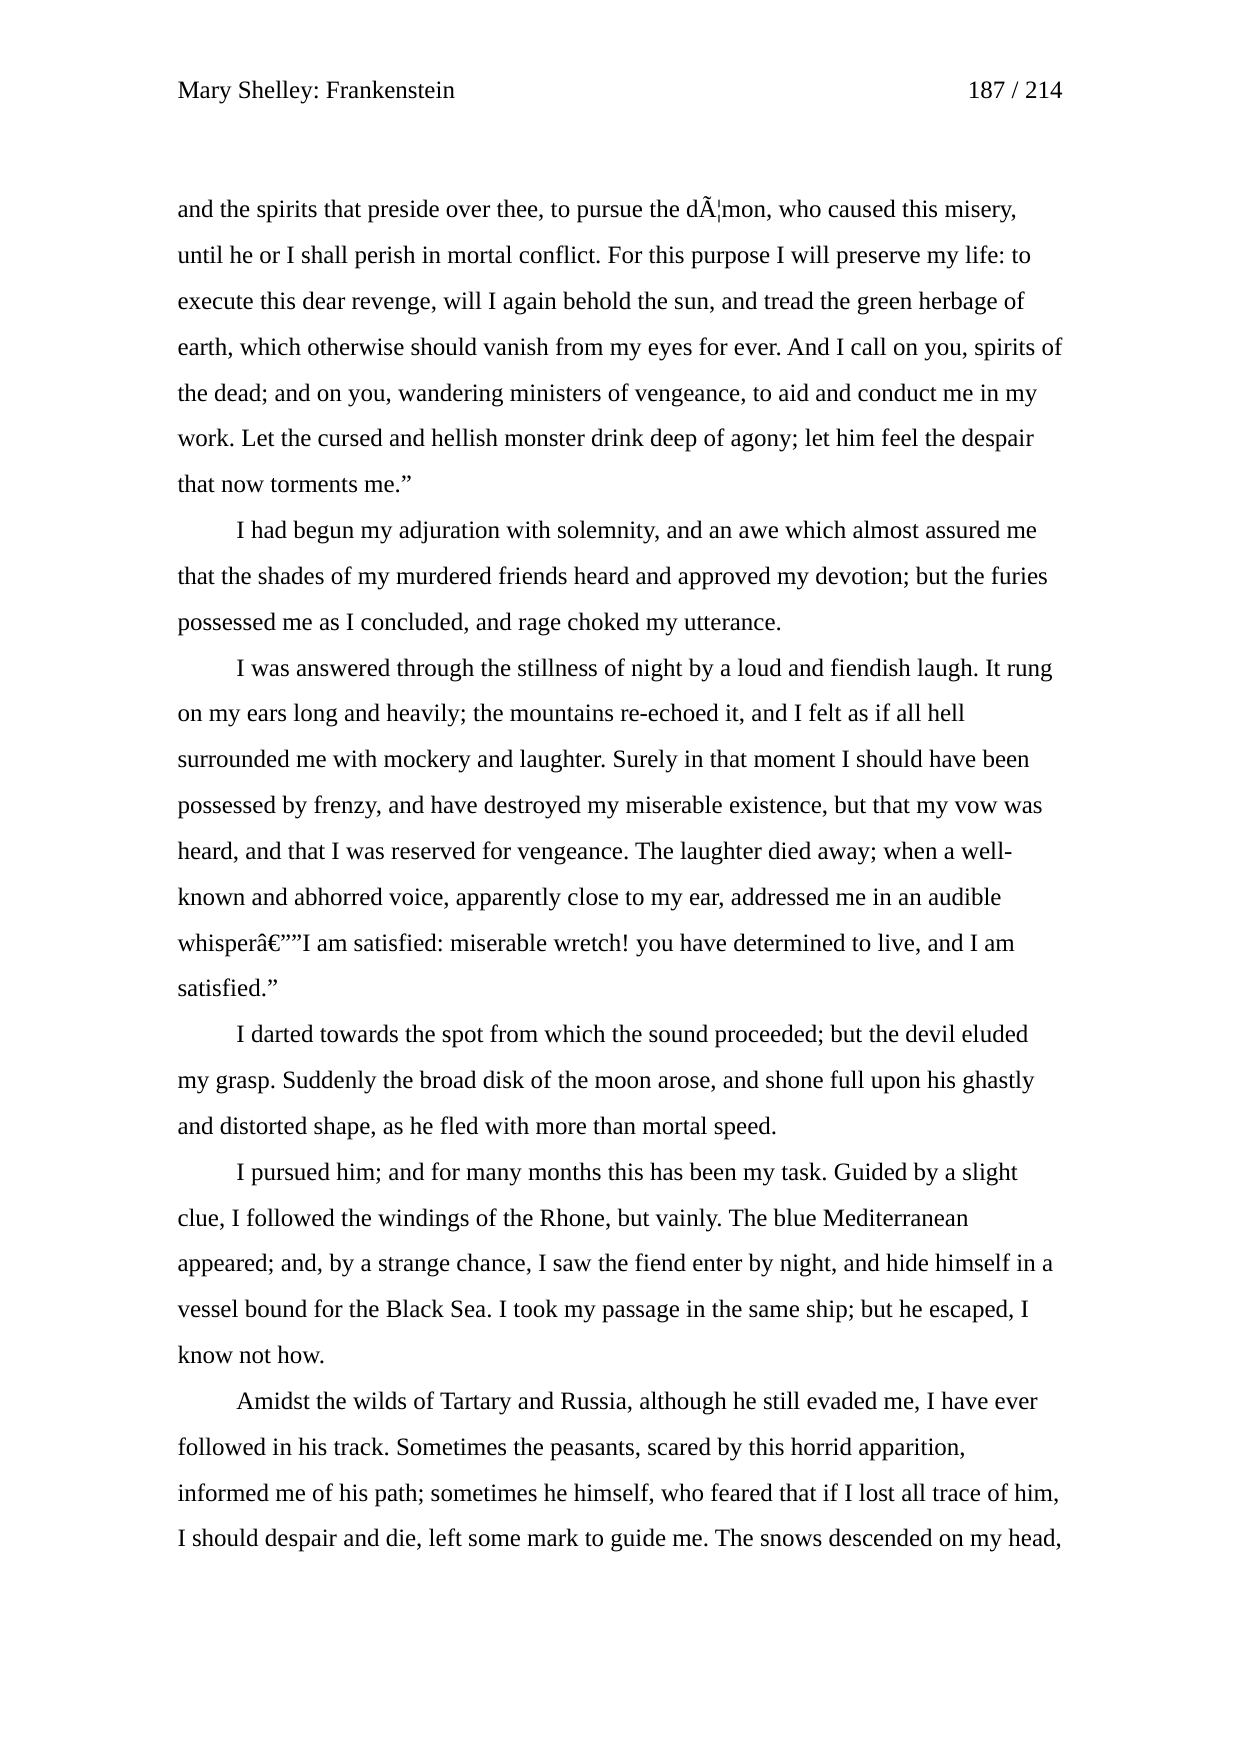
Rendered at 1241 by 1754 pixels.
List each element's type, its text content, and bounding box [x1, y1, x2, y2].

text I was answered through the stillness of night by a loud and fiendish laugh. It rung on my ears long and heavily; the mountains re-echoed it, and I felt as if all hell surrounded me with mockery and laughter. Surely in that moment I should have been possessed by frenzy, and have destroyed my miserable existence, but that my vow was heard, and that I was reserved for vengeance. The laughter died away; when a well-known and abhorred voice, apparently close to my ear, addressed me in an audible whisperâ€””I am satisfied: miserable wretch! you have determined to live, and I am satisfied.” [177, 636, 1063, 1002]
text I pursued him; and for many months this has been my task. Guided by a slight clue, I followed the windings of the Rhone, but vainly. The blue Mediterranean appeared; and, by a strange chance, I saw the fiend enter by night, and hide himself in a vessel bound for the Black Sea. I took my passage in the same ship; but he escaped, I know not how. [177, 1140, 1063, 1369]
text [177, 1369, 1063, 1552]
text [177, 177, 1063, 498]
text I darted towards the spot from which the sound proceeded; but the devil eluded my grasp. Suddenly the broad disk of the moon arose, and shone full upon his ghastly and distorted shape, as he fled with more than mortal speed. [177, 1002, 1063, 1140]
text I had begun my adjuration with solemnity, and an awe which almost assured me that the shades of my murdered friends heard and approved my devotion; but the furies possessed me as I concluded, and rage choked my utterance. [177, 498, 1063, 636]
